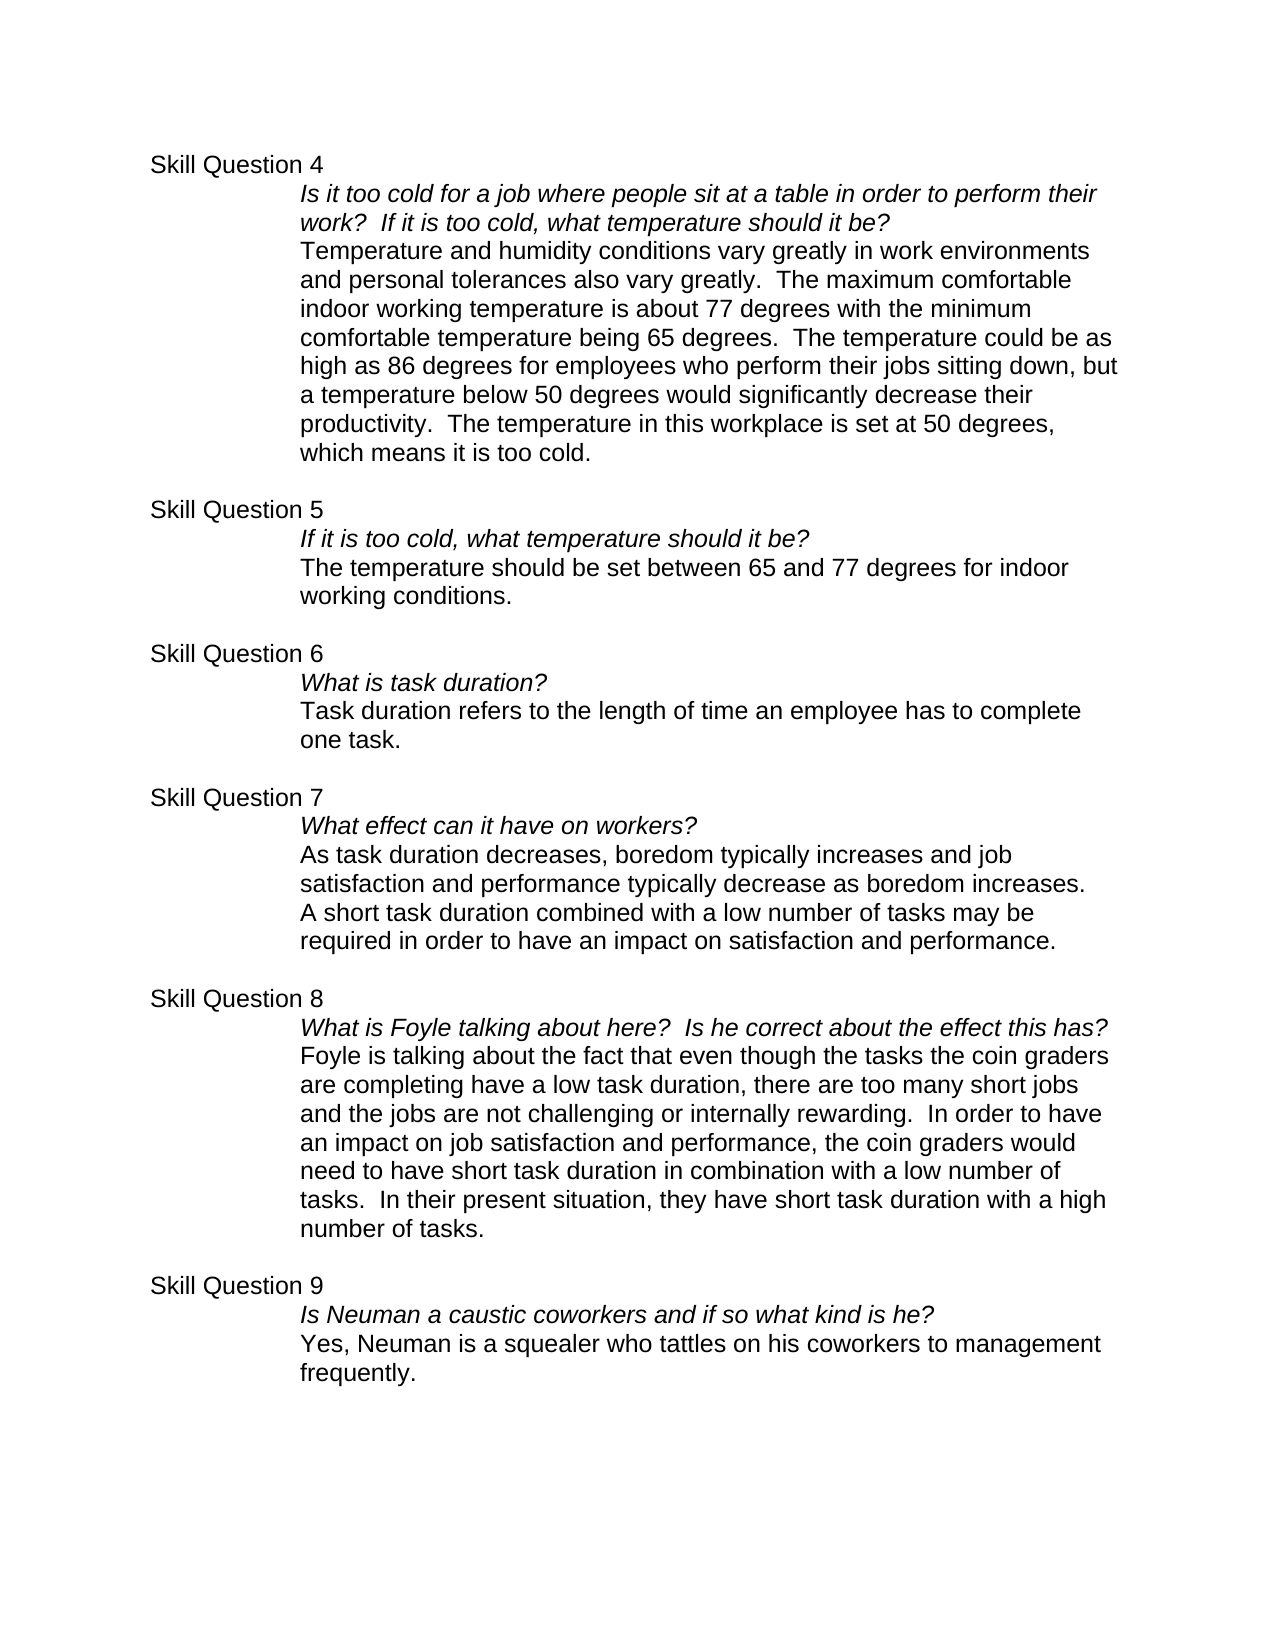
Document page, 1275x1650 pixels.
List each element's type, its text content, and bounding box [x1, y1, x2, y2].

text Skill Question 5 [150, 495, 1125, 524]
text Skill Question 6 [150, 639, 1125, 667]
text Yes, Neuman is a squealer who tattles on his coworkers to management frequently. [150, 1329, 1125, 1386]
text A short task duration combined with a low number of tasks may be required in order to have an impact on satisfaction and performance. [150, 897, 1125, 955]
text Skill Question 9 [150, 1271, 1125, 1300]
text Foyle is talking about the fact that even though the tasks the coin graders are completing have a low task duration, there are too many short jobs and the jobs are not challenging or internally rewarding. In order to have an impact on job satisfaction and performance, the coin graders would need to have short task duration in combination with a low number of tasks. In their present situation, they have short task duration with a high number of tasks. [150, 1041, 1125, 1242]
text The temperature should be set between 65 and 77 degrees for indoor working conditions. [150, 552, 1125, 610]
text Skill Question 7 [150, 782, 1125, 811]
text Skill Question 8 [150, 984, 1125, 1012]
text As task duration decreases, boredom typically increases and job satisfaction and performance typically decrease as boredom increases. [150, 840, 1125, 897]
text What is task duration? [150, 667, 1125, 696]
text Task duration refers to the length of time an employee has to complete one task. [150, 696, 1125, 754]
text Temperature and humidity conditions vary greatly in work environments and personal tolerances also vary greatly. The maximum comfortable indoor working temperature is about 77 degrees with the minimum comfortable temperature being 65 degrees. The temperature could be as high as 86 degrees for employees who perform their jobs sitting down, but a temperature below 50 degrees would significantly decrease their productivity. The temperature in this workplace is set at 50 degrees, which means it is too cold. [150, 236, 1125, 466]
text If it is too cold, what temperature should it be? [150, 524, 1125, 552]
text Skill Question 4 [150, 150, 1125, 179]
text What is Foyle talking about here? Is he correct about the effect this has? [150, 1012, 1125, 1041]
text Is it too cold for a job where people sit at a table in order to perform their work? If it is too cold, what temperature should it be? [150, 179, 1125, 236]
text Is Neuman a caustic coworkers and if so what kind is he? [150, 1300, 1125, 1329]
text What effect can it have on workers? [150, 811, 1125, 840]
